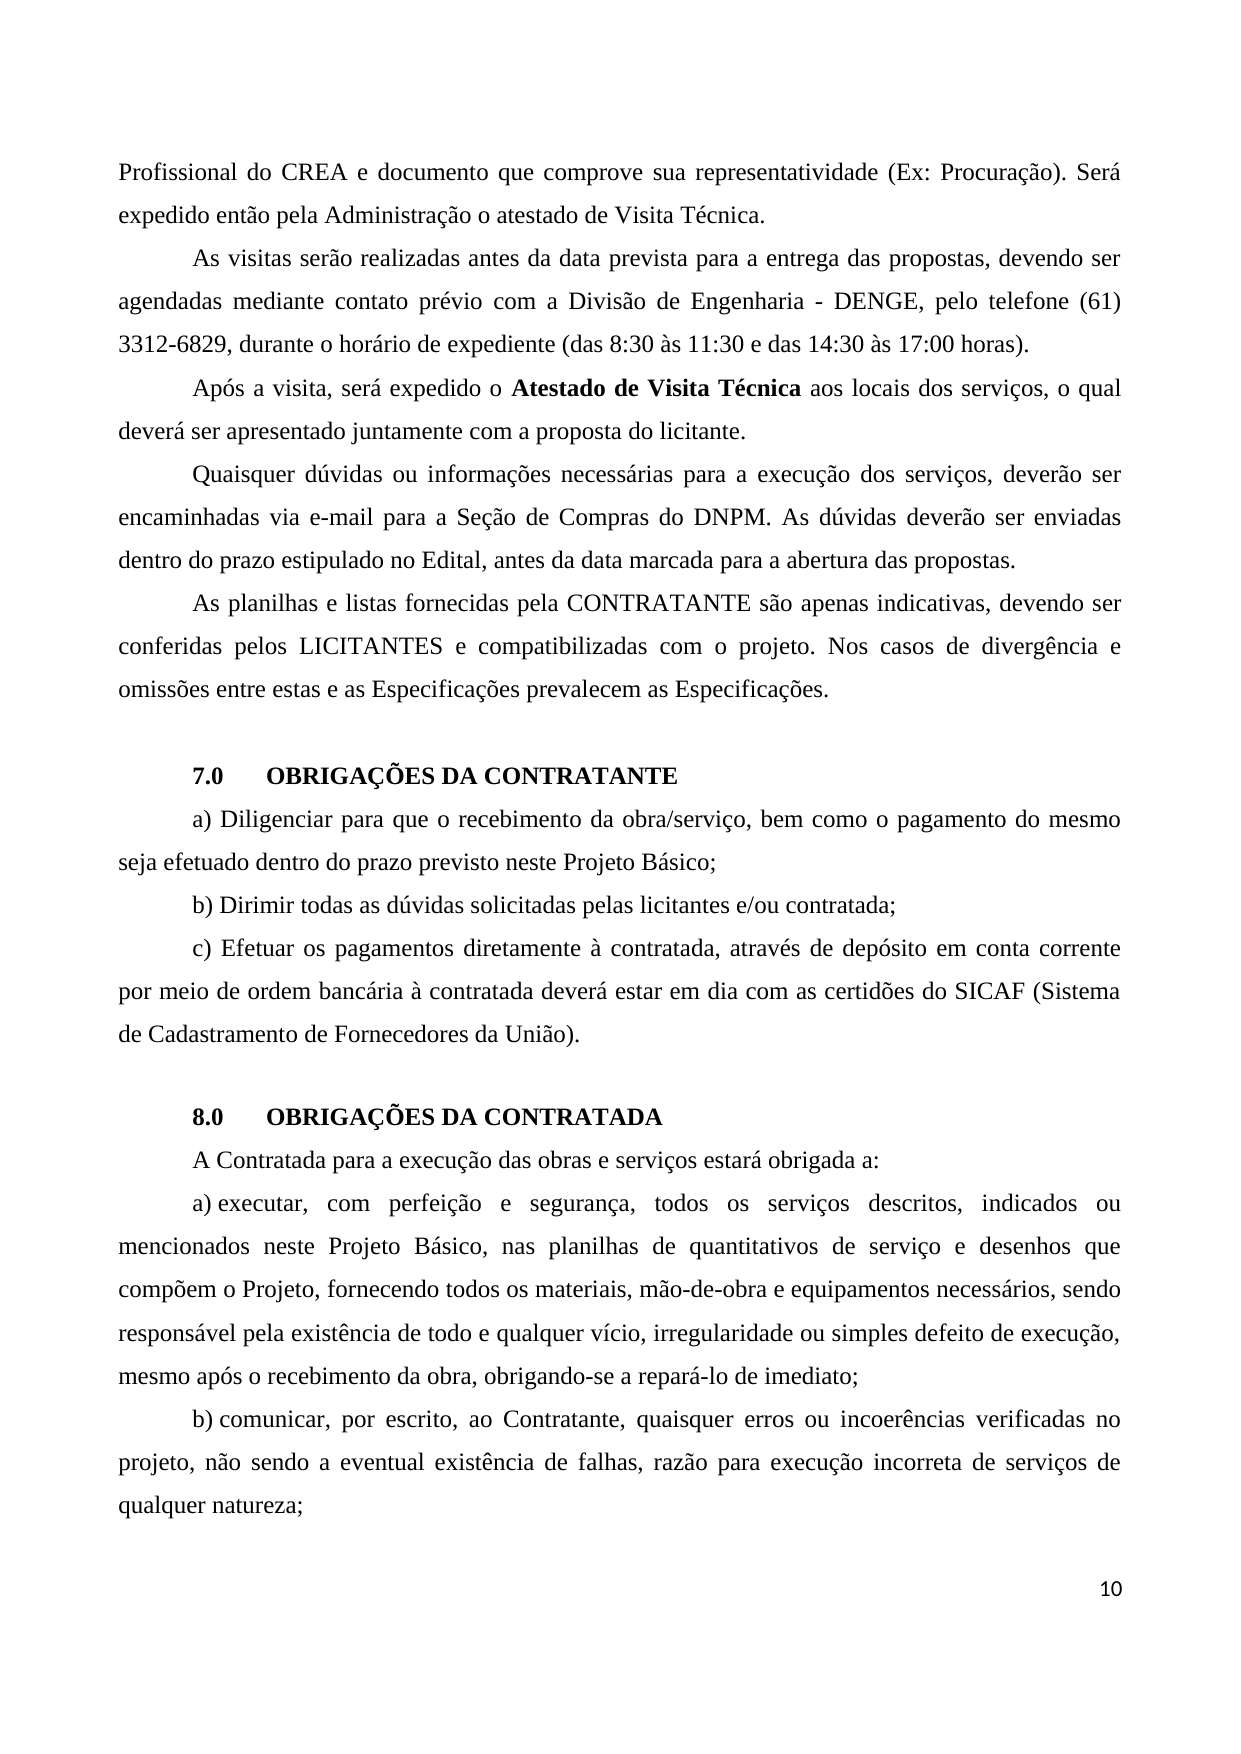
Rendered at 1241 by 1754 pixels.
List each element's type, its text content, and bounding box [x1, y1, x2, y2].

text a) executar, com perfeição e segurança, todos os serviços descritos, indicados ou mencionados neste Projeto Básico, nas planilhas de quantitativos de serviço e desenhos que compõem o Projeto, fornecendo todos os materiais, mão-de-obra e equipamentos necessários, sendo responsável pela existência de todo e qualquer vício, irregularidade ou simples defeito de execução, mesmo após o recebimento da obra, obrigando-se a repará-lo de imediato; [118, 1188, 1122, 1389]
text a) Diligenciar para que o recebimento da obra/serviço, bem como o pagamento do mesmo seja efetuado dentro do prazo previsto neste Projeto Básico; [118, 804, 1122, 876]
text Após a visita, será expedido o Atestado de Visita Técnica aos locais dos serviços, o qual deverá ser apresentado juntamente com a proposta do licitante. [118, 373, 1122, 444]
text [118, 157, 1122, 229]
text A Contratada para a execução das obras e serviços estará obrigada a: [118, 1145, 1122, 1174]
text b) comunicar, por escrito, ao Contratante, quaisquer erros ou incoerências verificadas no projeto, não sendo a eventual existência de falhas, razão para execução incorreta de serviços de qualquer natureza; [118, 1404, 1122, 1519]
text b) Dirimir todas as dúvidas solicitadas pelas licitantes e/ou contratada; [118, 890, 1122, 919]
text As planilhas e listas fornecidas pela CONTRATANTE são apenas indicativas, devendo ser conferidas pelos LICITANTES e compatibilizadas com o projeto. Nos casos de divergência e omissões entre estas e as Especificações prevalecem as Especificações. [118, 588, 1122, 703]
text As visitas serão realizadas antes da data prevista para a entrega das propostas, devendo ser agendadas mediante contato prévio com a Divisão de Engenharia - DENGE, pelo telefone (61) 3312-6829, durante o horário de expediente (das 8:30 às 11:30 e das 14:30 às 17:00 horas). [118, 243, 1122, 358]
list OBRIGAÇÕES DA CONTRATADA [118, 1102, 1122, 1131]
text Quaisquer dúvidas ou informações necessárias para a execução dos serviços, deverão ser encaminhadas via e-mail para a Seção de Compras do DNPM. As dúvidas deverão ser enviadas dentro do prazo estipulado no Edital, antes da data marcada para a abertura das propostas. [118, 459, 1122, 574]
list OBRIGAÇÕES DA CONTRATANTE [118, 761, 1122, 789]
text c) Efetuar os pagamentos diretamente à contratada, através de depósito em conta corrente por meio de ordem bancária à contratada deverá estar em dia com as certidões do SICAF (Sistema de Cadastramento de Fornecedores da União). [118, 933, 1122, 1048]
